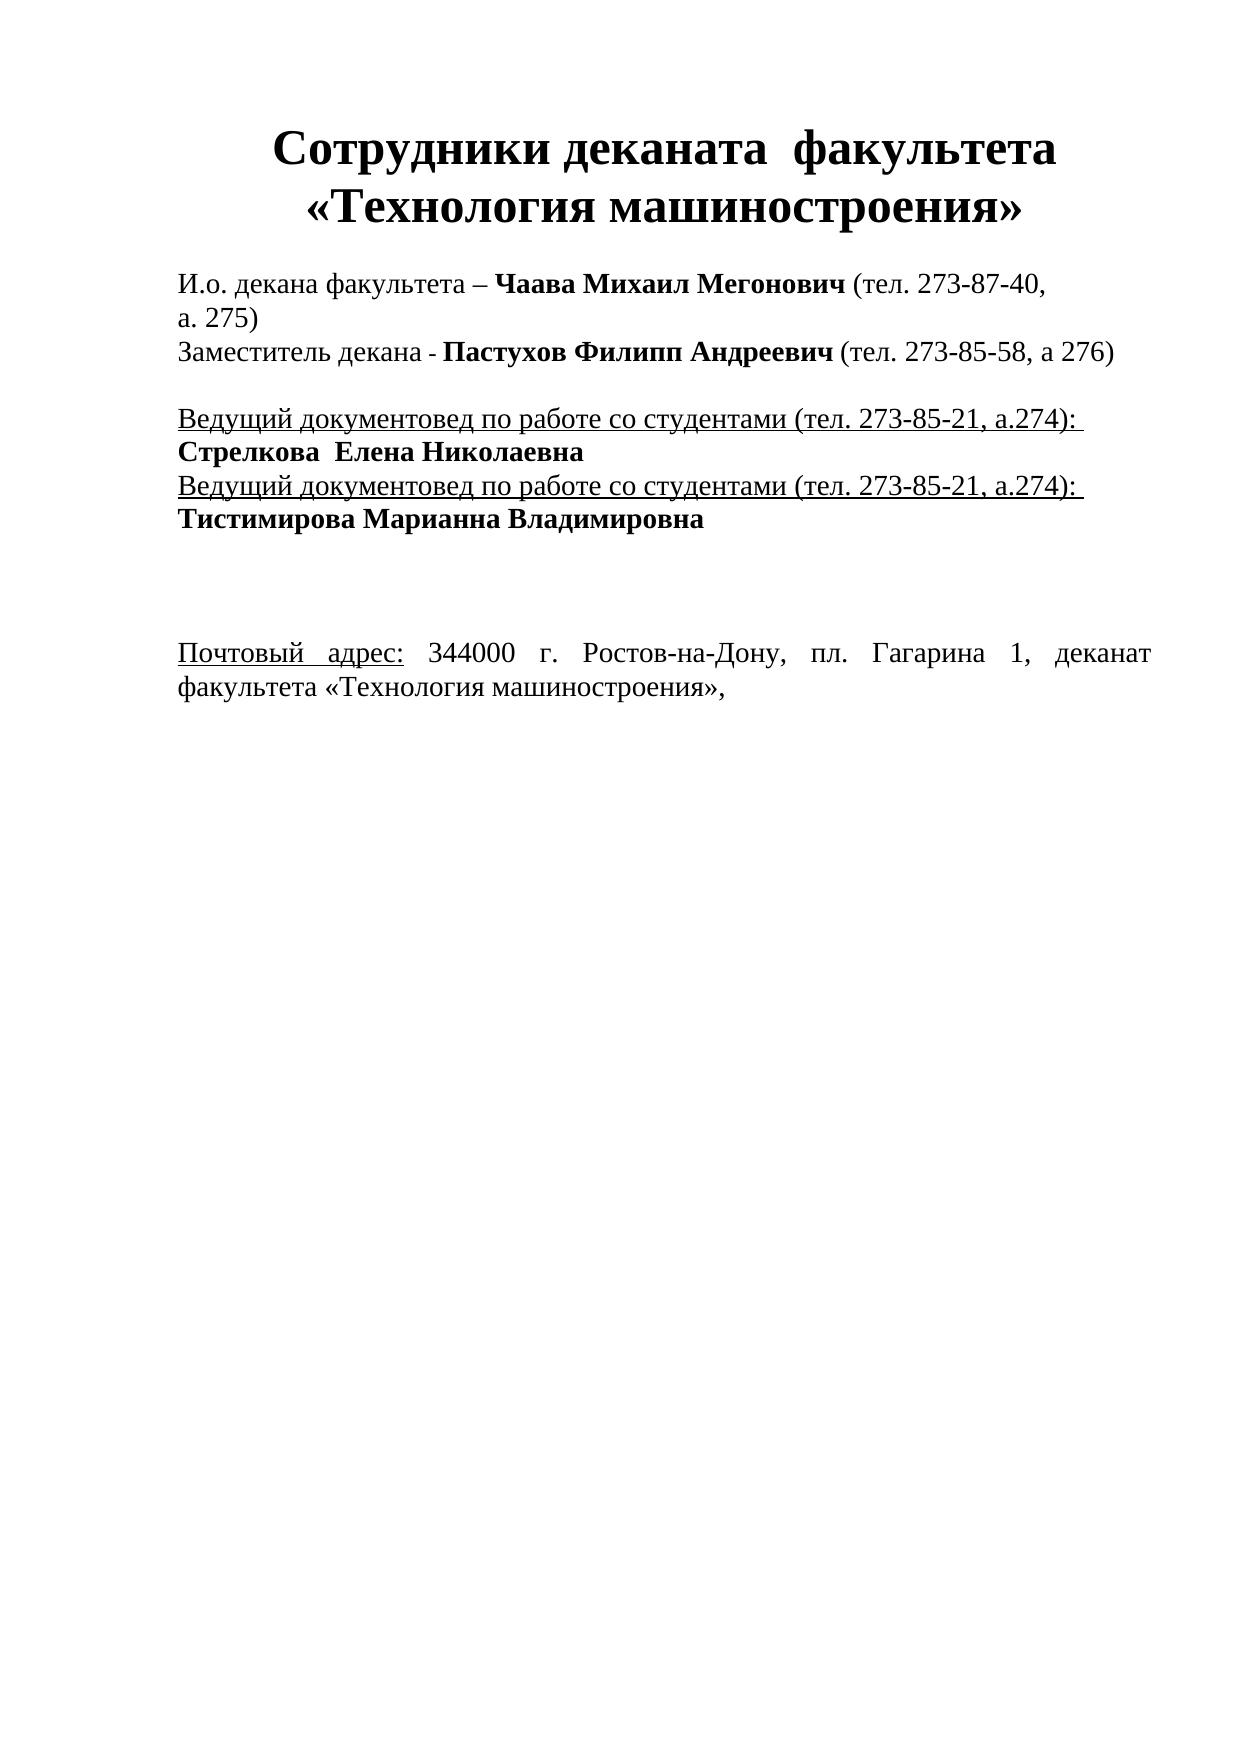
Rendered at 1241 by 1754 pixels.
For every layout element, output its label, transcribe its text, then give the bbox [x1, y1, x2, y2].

subtitle Почтовый адрес: 344000 г. Ростов-на-Дону, пл. Гагарина 1, деканат факультета «Технология машиностроения», [177, 636, 1152, 703]
subtitle Тистимирова Марианна Владимировна [177, 501, 1152, 535]
subtitle Ведущий документовед по работе со студентами (тел. 273-85-21, а.274): [177, 401, 1152, 434]
subtitle Стрелкова Елена Николаевна [177, 434, 1152, 468]
text Заместитель декана - Пастухов Филипп Андреевич (тел. 273-85-58, а 276) [177, 334, 1152, 367]
subtitle И.о. декана факультета – Чаава Михаил Мегонович (тел. 273-87-40, [177, 267, 1152, 300]
subtitle Ведущий документовед по работе со студентами (тел. 273-85-21, а.274): [177, 468, 1152, 501]
title Сотрудники деканата факультета «Технология машиностроения» [177, 118, 1152, 233]
subtitle а. 275) [177, 300, 1152, 334]
